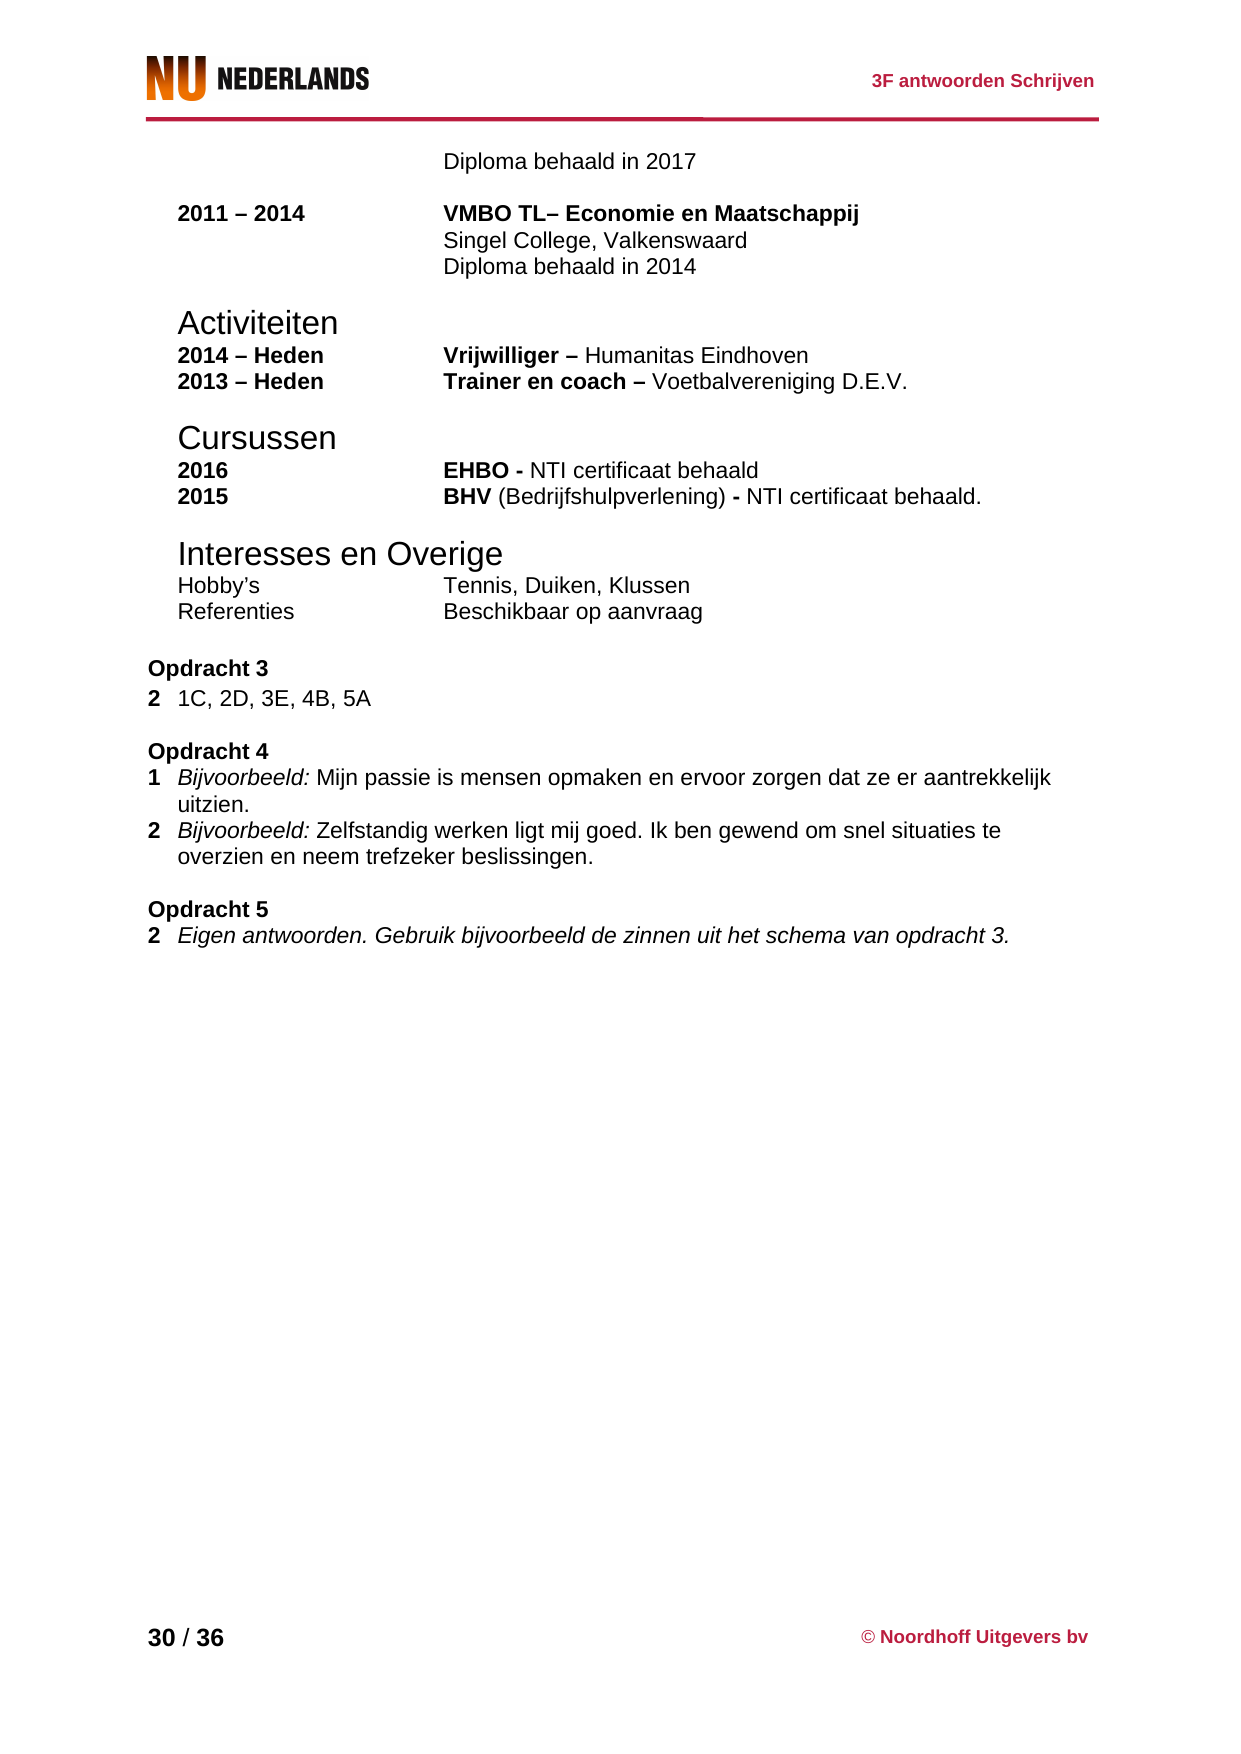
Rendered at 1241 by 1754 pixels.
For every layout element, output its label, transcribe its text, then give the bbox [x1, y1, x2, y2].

text 1 Bijvoorbeeld: Mijn passie is mensen opmaken en ervoor zorgen dat ze er aantrekkelijk uitzien. [148, 764, 1078, 817]
text 2015 BHV (Bedrijfshulpverlening) - NTI certificaat behaald. [148, 483, 1078, 509]
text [177, 148, 1078, 279]
text 2 Bijvoorbeeld: Zelfstandig werken ligt mij goed. Ik ben gewend om snel situaties te overzien en neem trefzeker beslissingen. [148, 817, 1078, 869]
text Opdracht 4 [148, 738, 1078, 764]
text Interesses en Overige Hobby’s Tennis, Duiken, Klussen Referenties Beschikbaar op aanvraag [177, 533, 1078, 625]
text Cursussen 2016 EHBO - NTI certificaat behaald [177, 418, 1078, 483]
text Opdracht 5 [148, 896, 1078, 922]
picture [146, 56, 369, 101]
text Activiteiten 2014 – Heden Vrijwilliger – Humanitas Eindhoven 2013 – Heden Trainer en coach – Voetbalvereniging D.E.V. [177, 303, 1078, 394]
text 2 Eigen antwoorden. Gebruik bijvoorbeeld de zinnen uit het schema van opdracht 3. [148, 922, 1078, 949]
text Opdracht 3 [148, 655, 1078, 681]
text 2 1C, 2D, 3E, 4B, 5A [148, 685, 1078, 711]
